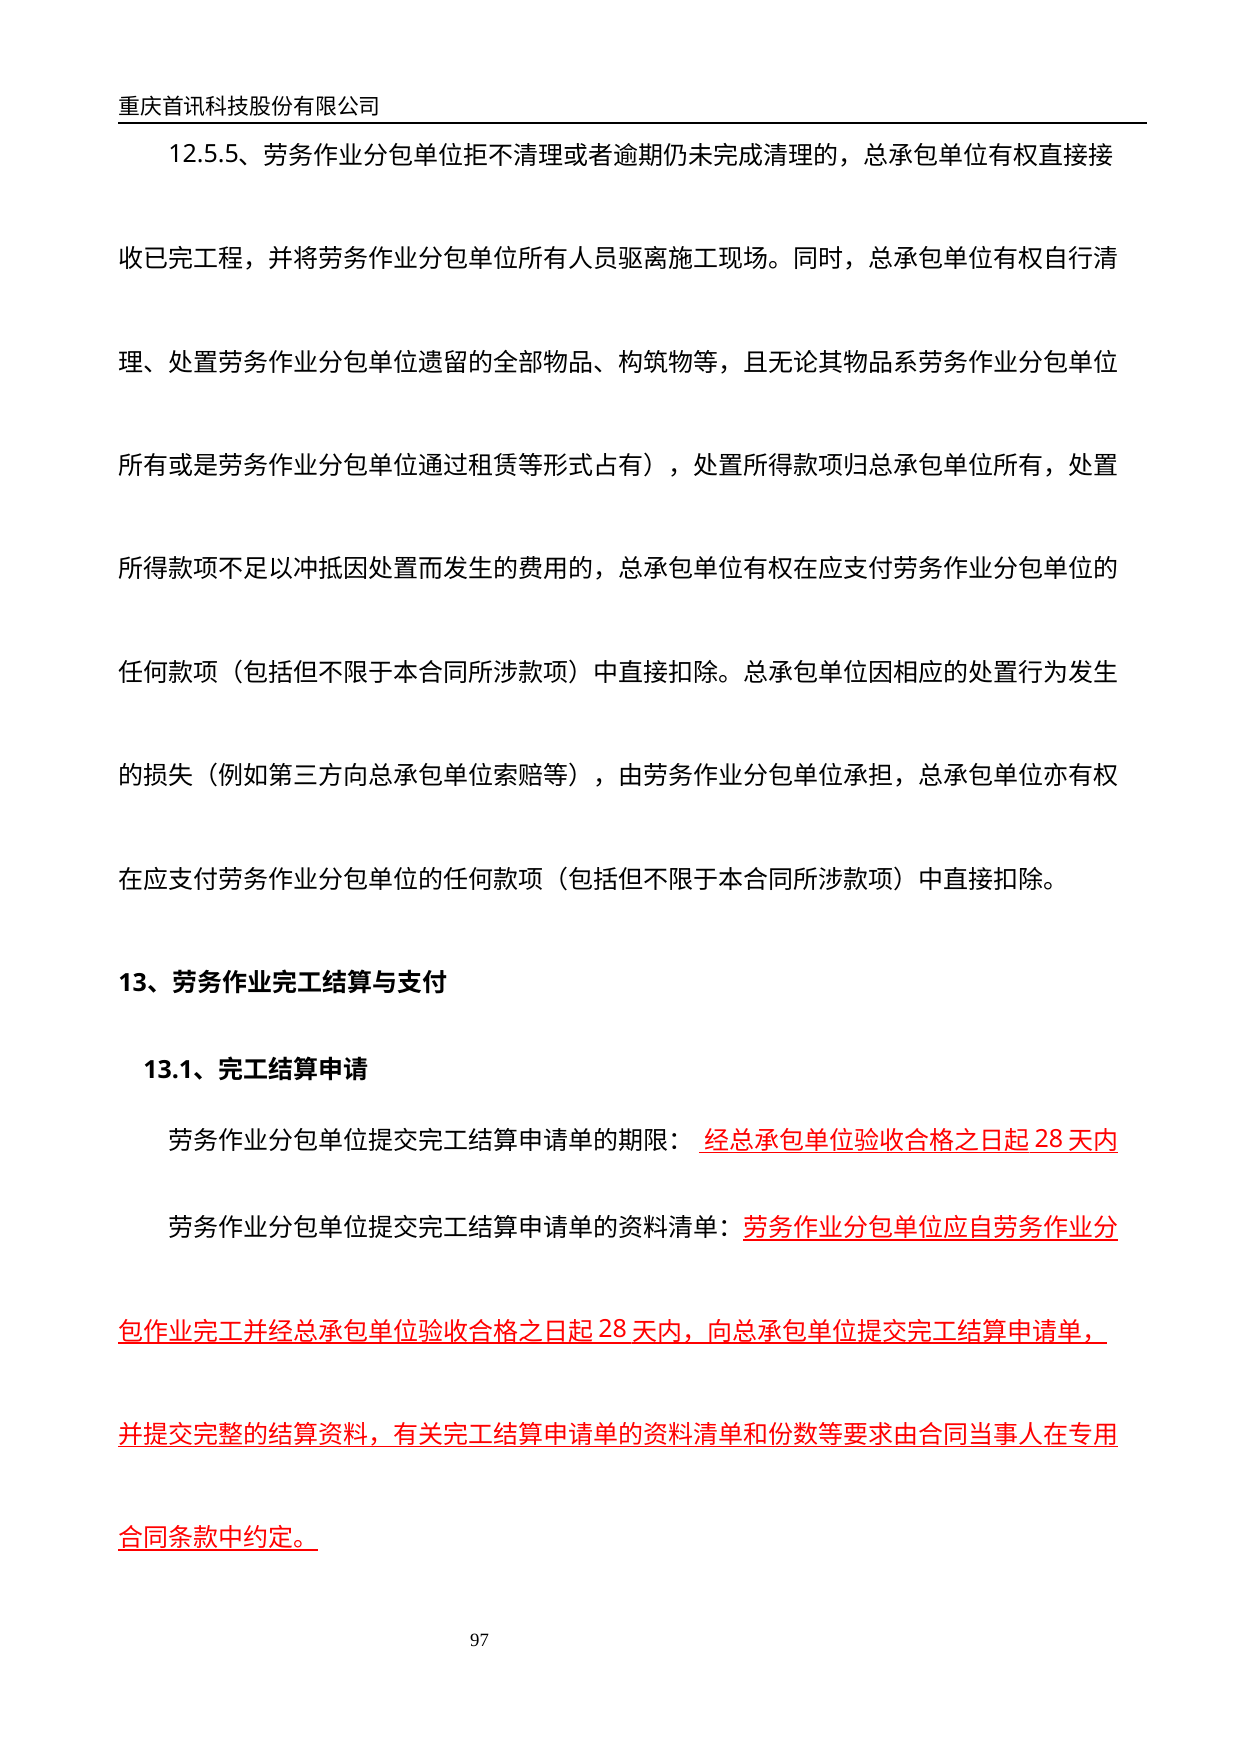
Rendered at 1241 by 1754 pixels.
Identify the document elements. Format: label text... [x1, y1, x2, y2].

text 12.5.5、劳务作业分包单位拒不清理或者逾期仍未完成清理的，总承包单位有权直接接收已完工程，并将劳务作业分包单位所有人员驱离施工现场。同时，总承包单位有权自行清理、处置劳务作业分包单位遗留的全部物品、构筑物等，且无论其物品系劳务作业分包单位所有或是劳务作业分包单位通过租赁等形式占有），处置所得款项归总承包单位所有，处置所得款项不足以冲抵因处置而发生的费用的，总承包单位有权在应支付劳务作业分包单位的任何款项（包括但不限于本合同所涉款项）中直接扣除。总承包单位因相应的处置行为发生的损失（例如第三方向总承包单位索赔等），由劳务作业分包单位承担，总承包单位亦有权在应支付劳务作业分包单位的任何款项（包括但不限于本合同所涉款项）中直接扣除。 [118, 135, 1122, 928]
subtitle 13、劳务作业完工结算与支付 [118, 946, 1122, 1015]
text 劳务作业分包单位提交完工结算申请单的资料清单：劳务作业分包单位应自劳务作业分包作业完工并经总承包单位验收合格之日起28天内，向总承包单位提交完工结算申请单，并提交完整的结算资料，有关完工结算申请单的资料清单和份数等要求由合同当事人在专用合同条款中约定。 [118, 1208, 1122, 1587]
text 劳务作业分包单位提交完工结算申请单的期限： 经总承包单位验收合格之日起28天内 [118, 1121, 1122, 1189]
subtitle 13.1、完工结算申请 [118, 1033, 1122, 1102]
